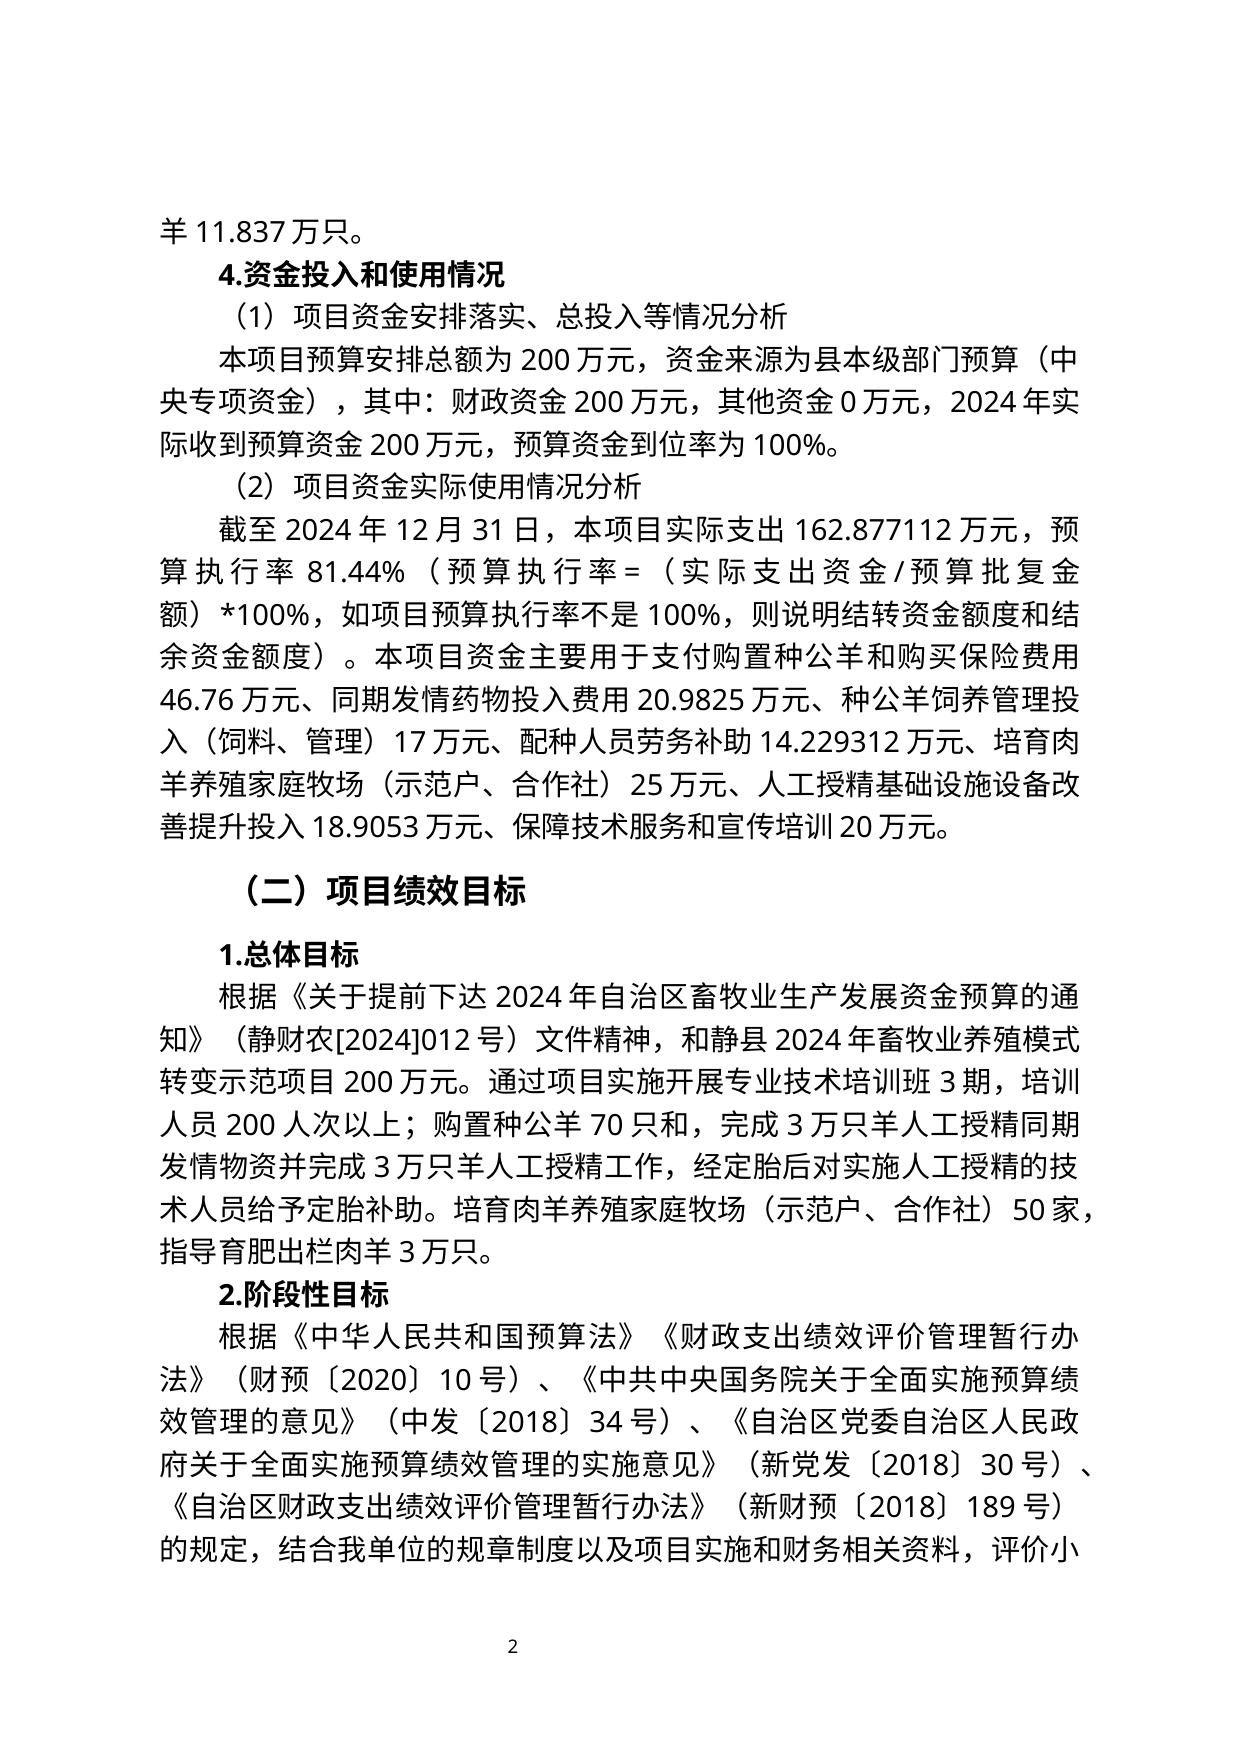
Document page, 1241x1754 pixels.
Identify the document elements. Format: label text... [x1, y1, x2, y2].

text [159, 209, 1081, 251]
text （2）项目资金实际使用情况分析 [159, 464, 1081, 506]
subtitle 4.资金投入和使用情况 [159, 251, 1081, 294]
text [159, 1314, 1081, 1569]
subtitle 项目绩效目标 [159, 846, 1081, 931]
text 根据《关于提前下达2024年自治区畜牧业生产发展资金预算的通知》（静财农[2024]012号）文件精神，和静县2024年畜牧业养殖模式转变示范项目200万元。通过项目实施开展专业技术培训班3期，培训人员200人次以上；购置种公羊70只和，完成3万只羊人工授精同期发情物资并完成3万只羊人工授精工作，经定胎后对实施人工授精的技术人员给予定胎补助。培育肉羊养殖家庭牧场（示范户、合作社）50家，指导育肥出栏肉羊3万只。 [159, 974, 1081, 1271]
subtitle 1.总体目标 [159, 931, 1081, 974]
text （1）项目资金安排落实、总投入等情况分析 [159, 294, 1081, 336]
text 本项目预算安排总额为200万元，资金来源为县本级部门预算（中央专项资金），其中：财政资金200万元，其他资金0万元，2024年实际收到预算资金200万元，预算资金到位率为100%。 [159, 336, 1081, 464]
subtitle 2.阶段性目标 [159, 1271, 1081, 1314]
text 截至2024年12月31日，本项目实际支出162.877112万元，预算执行率81.44%（预算执行率=（实际支出资金/预算批复金额）*100%，如项目预算执行率不是100%，则说明结转资金额度和结余资金额度）。本项目资金主要用于支付购置种公羊和购买保险费用46.76万元、同期发情药物投入费用20.9825万元、种公羊饲养管理投入（饲料、管理）17万元、配种人员劳务补助14.229312万元、培育肉羊养殖家庭牧场（示范户、合作社）25万元、人工授精基础设施设备改善提升投入18.9053万元、保障技术服务和宣传培训20万元。 [159, 506, 1081, 846]
